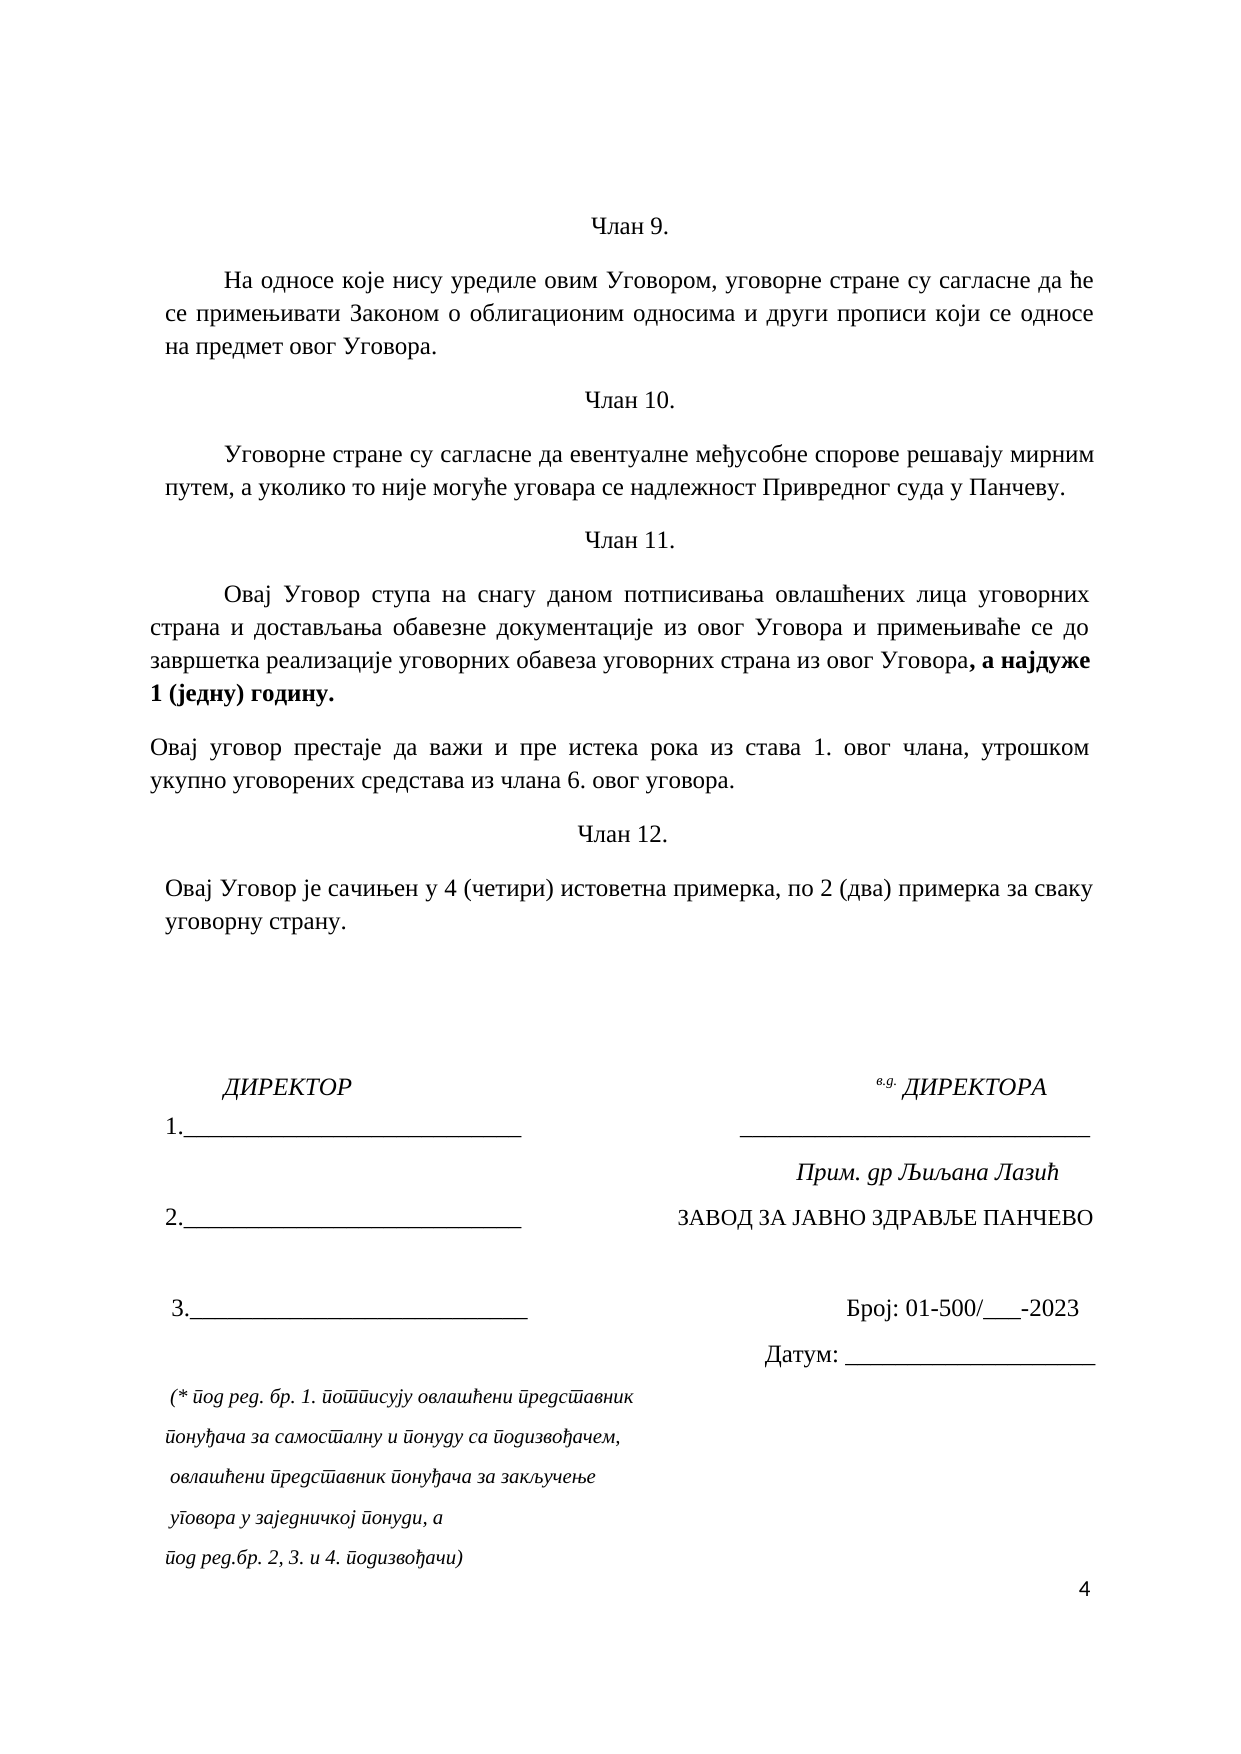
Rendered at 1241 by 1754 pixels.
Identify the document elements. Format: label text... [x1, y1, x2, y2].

text Члан 11. [165, 526, 1095, 554]
text Овај Уговор ступа на снагу даном потписивања овлашћених лица уговорних страна и достављања обавезне документације из овог Уговора и примењиваће се до завршетка реализације уговорних обавеза уговорних страна из овог Уговора, а најдуже 1 (једну) годину. [150, 579, 1090, 707]
text На односе које нису уредиле овим Уговором, уговорне стране су сагласне да ће се примењивати Законом о облигационим односима и други прописи који се односе на предмет овог Уговора. [165, 265, 1095, 360]
text Овај уговор престаје да важи и пре истека рока из става 1. овог члана, утрошком укупно уговорених средстава из члана 6. овог уговора. [150, 732, 1090, 794]
text ДИРЕКТОР ДИРЕКТОР в.д. ДИРЕКТОРА [0, 1072, 1095, 1101]
text уговора у заједничкој понуди, а [165, 1504, 1095, 1529]
text 2.___________________________ ЗАВОД ЗА ЈАВНО ЗДРАВЉЕ ПАНЧЕВО [165, 1202, 1095, 1231]
text Овај Уговор је сачињен у 4 (четири) истоветна примерка, по 2 (два) примерка за сваку уговорну страну. [165, 873, 1095, 935]
text 3.___________________________ Број: 01-500/___-2023 [165, 1293, 1095, 1322]
text Прим. др Љиљана Лазић [165, 1157, 1095, 1185]
text овлашћени представник понуђача за закључење [165, 1464, 1095, 1488]
text 1.___________________________ ____________________________ [165, 1111, 1095, 1140]
text понуђача за самосталну и понуду са подизвођачем, [165, 1424, 1095, 1448]
text Уговорне стране су сагласне да евентуалне међусобне спорове решавају мирним путем, а уколико то није могуће уговара се надлежност Привредног суда у Панчеву. [165, 439, 1095, 501]
text (* под ред. бр. 1. потписују овлашћени представник [165, 1384, 1095, 1408]
text под ред.бр. 2, 3. и 4. подизвођачи) [165, 1545, 1095, 1569]
text Датум: ____________________ [165, 1339, 1095, 1367]
text Члан 12. [165, 819, 1095, 848]
text Члан 10. [165, 385, 1095, 414]
text Члан 9. [165, 211, 1095, 240]
